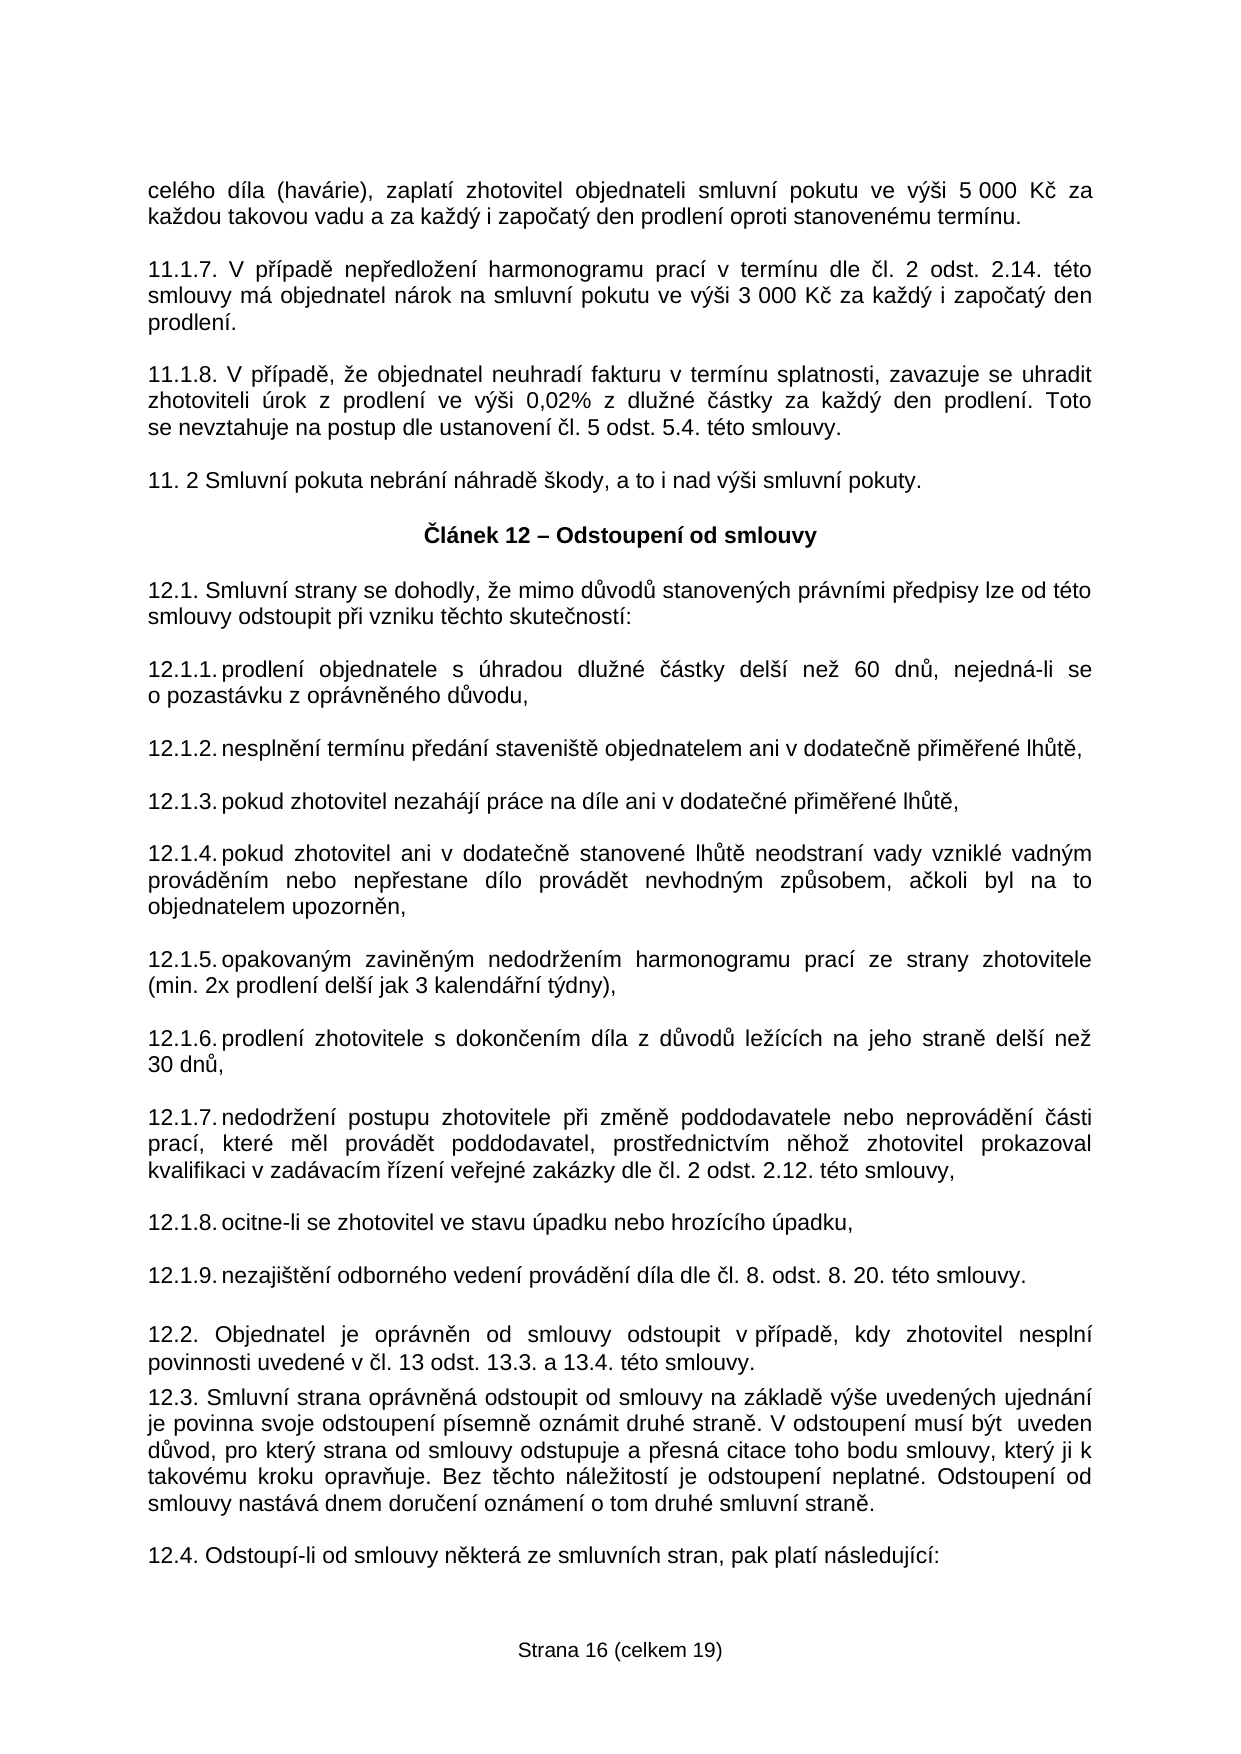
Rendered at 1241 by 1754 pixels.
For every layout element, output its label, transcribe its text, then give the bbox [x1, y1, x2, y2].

text 12.1.5. opakovaným zaviněným nedodržením harmonogramu prací ze strany zhotovitele (min. 2x prodlení delší jak 3 kalendářní týdny), [148, 946, 1093, 998]
text 12.1.7. nedodržení postupu zhotovitele při změně poddodavatele nebo neprovádění části prací, které měl provádět poddodavatel, prostřednictvím něhož zhotovitel prokazoval kvalifikaci v zadávacím řízení veřejné zakázky dle čl. 2 odst. 2.12. této smlouvy, [148, 1104, 1093, 1183]
text 12.1.2. nesplnění termínu předání staveniště objednatelem ani v dodatečně přiměřené lhůtě, [148, 735, 1093, 761]
text Článek 12 – Odstoupení od smlouvy [148, 522, 1093, 548]
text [148, 177, 1093, 229]
text 12.4. Odstoupí-li od smlouvy některá ze smluvních stran, pak platí následující: [148, 1542, 1093, 1568]
text 12.1.3. pokud zhotovitel nezahájí práce na díle ani v dodatečné přiměřené lhůtě, [148, 788, 1093, 814]
text 12.1.4. pokud zhotovitel ani v dodatečně stanovené lhůtě neodstraní vady vzniklé vadným prováděním nebo nepřestane dílo provádět nevhodným způsobem, ačkoli byl na to objednatelem upozorněn, [148, 840, 1093, 919]
text 12.1.8. ocitne-li se zhotovitel ve stavu úpadku nebo hrozícího úpadku, [148, 1209, 1093, 1236]
text 12.2. Objednatel je oprávněn od smlouvy odstoupit v případě, kdy zhotovitel nesplní povinnosti uvedené v čl. 13 odst. 13.3. a 13.4. této smlouvy. [148, 1321, 1093, 1376]
text 11.1.7. V případě nepředložení harmonogramu prací v termínu dle čl. 2 odst. 2.14. této smlouvy má objednatel nárok na smluvní pokutu ve výši 3 000 Kč za každý i započatý den prodlení. [148, 256, 1093, 335]
text 12.1.9. nezajištění odborného vedení provádění díla dle čl. 8. odst. 8. 20. této smlouvy. [148, 1262, 1093, 1288]
text 12.1. Smluvní strany se dohodly, že mimo důvodů stanovených právními předpisy lze od této smlouvy odstoupit při vzniku těchto skutečností: [148, 577, 1093, 629]
text 12.1.6. prodlení zhotovitele s dokončením díla z důvodů ležících na jeho straně delší než 30 dnů, [148, 1025, 1093, 1077]
text 11.1.8. V případě, že objednatel neuhradí fakturu v termínu splatnosti, zavazuje se uhradit zhotoviteli úrok z prodlení ve výši 0,02% z dlužné částky za každý den prodlení. Toto se nevztahuje na postup dle ustanovení čl. 5 odst. 5.4. této smlouvy. [148, 361, 1093, 440]
text 11. 2 Smluvní pokuta nebrání náhradě škody, a to i nad výši smluvní pokuty. [148, 467, 1093, 493]
text 12.3. Smluvní strana oprávněná odstoupit od smlouvy na základě výše uvedených ujednání je povinna svoje odstoupení písemně oznámit druhé straně. V odstoupení musí být uveden důvod, pro který strana od smlouvy odstupuje a přesná citace toho bodu smlouvy, který ji k takovému kroku opravňuje. Bez těchto náležitostí je odstoupení neplatné. Odstoupení od smlouvy nastává dnem doručení oznámení o tom druhé smluvní straně. [148, 1384, 1093, 1516]
text 12.1.1. prodlení objednatele s úhradou dlužné částky delší než 60 dnů, nejedná-li se o pozastávku z oprávněného důvodu, [148, 656, 1093, 708]
